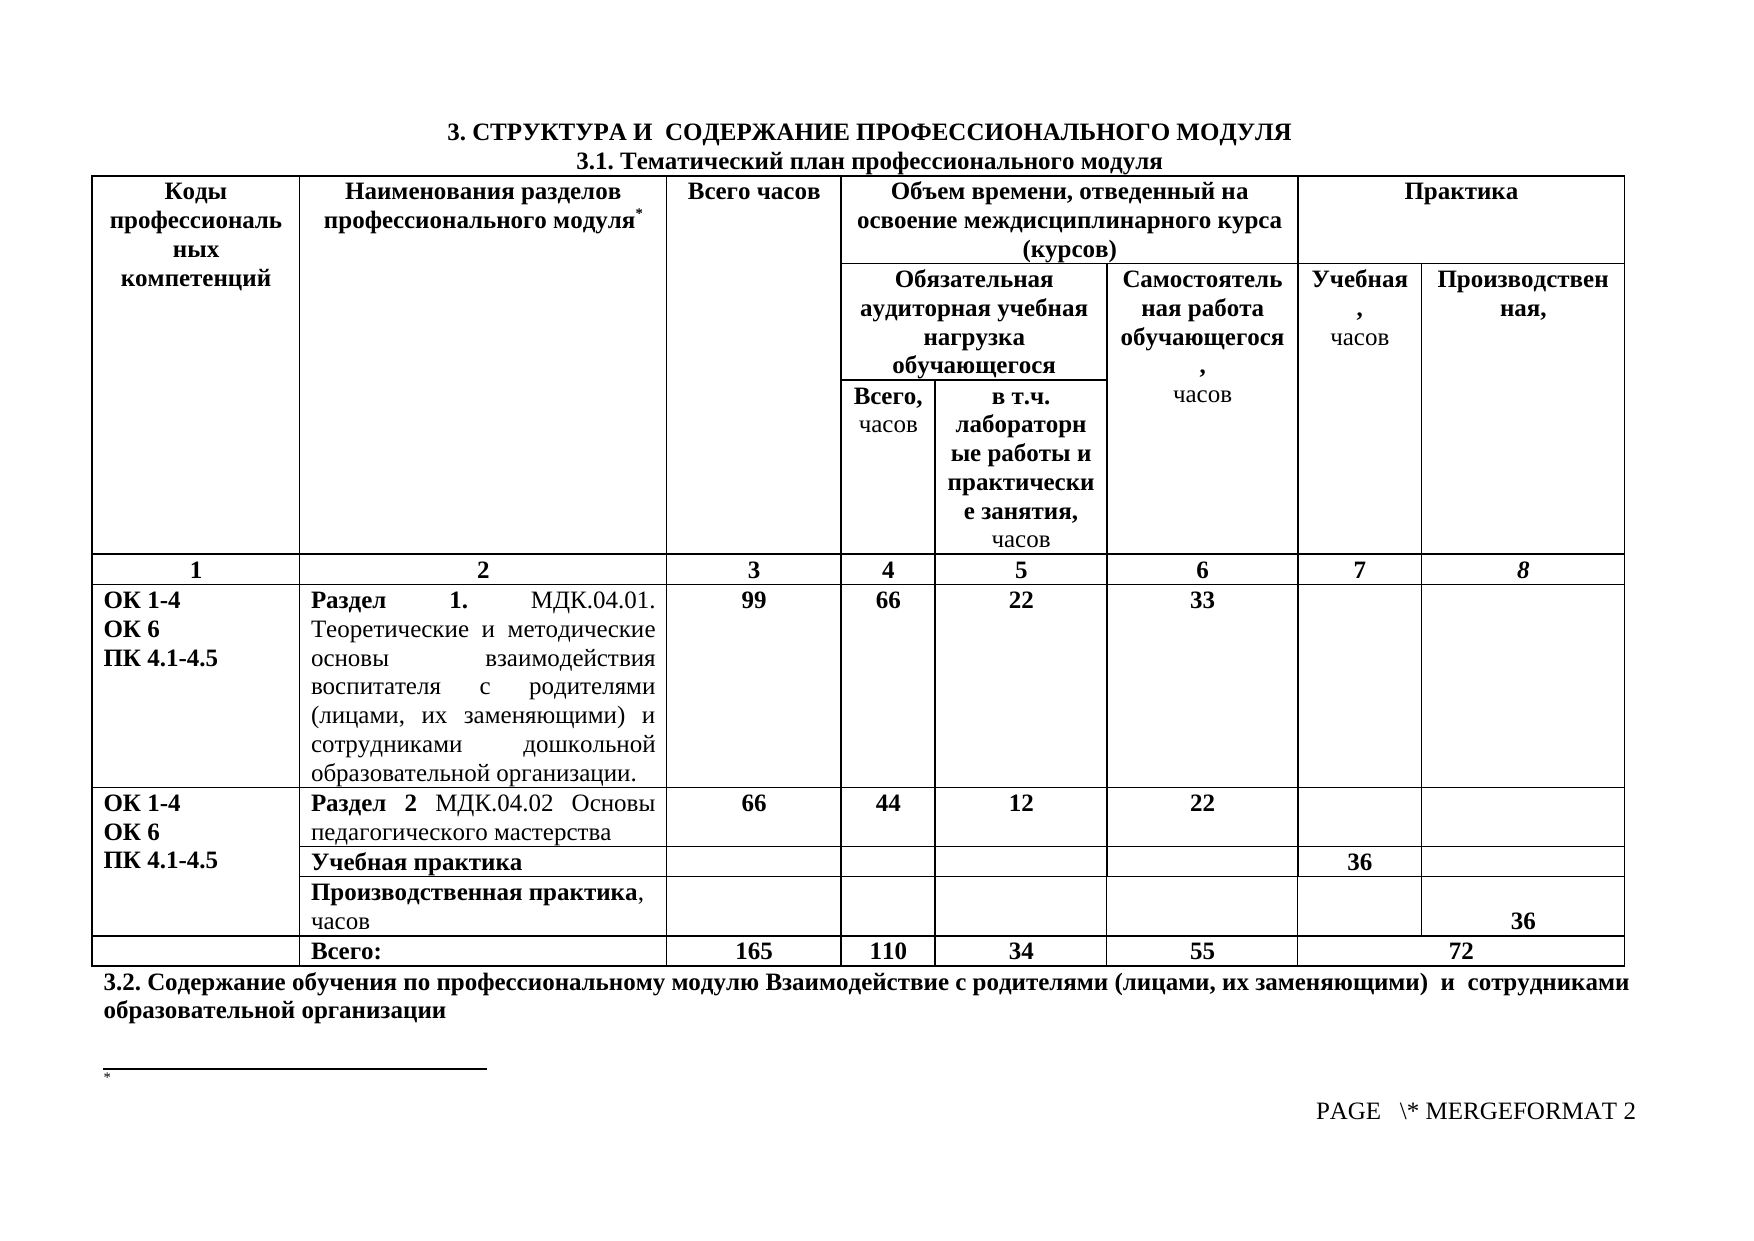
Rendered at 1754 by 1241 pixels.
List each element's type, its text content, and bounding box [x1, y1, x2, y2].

table_cell 22 [936, 585, 1106, 786]
text 3.2. Содержание обучения по профессиональному модулю Взаимодействие с родителями (лицами, их заменяющими) и сотрудниками образовательной организации [103, 967, 1636, 1024]
table_cell 99 [667, 585, 840, 786]
table_cell [1299, 585, 1421, 786]
table_header Объем времени, отведенный на освоение междисциплинарного курса (курсов) [842, 177, 1297, 263]
table_cell 165 [667, 937, 840, 965]
table_cell [1107, 877, 1297, 935]
table_cell [1108, 847, 1297, 876]
table_cell [1422, 847, 1624, 876]
table_cell Производственная, [1422, 264, 1624, 553]
table_cell Производственная практика, часов [300, 877, 666, 935]
table_cell 6 [1108, 555, 1297, 584]
table_cell [667, 847, 840, 876]
table_cell Самостоятельная работа обучающегося, часов [1108, 264, 1297, 553]
table_cell в т.ч. лабораторные работы и практические занятия, часов [936, 381, 1106, 553]
table_header Наименования разделов профессионального модуля* [300, 177, 666, 553]
table_cell 66 [842, 585, 934, 786]
table_cell 36 [1422, 877, 1624, 935]
table_cell 2 [300, 555, 666, 584]
table_cell ОК 1-4 ОК 6 ПК 4.1-4.5 [93, 585, 299, 786]
table_cell 4 [842, 555, 934, 584]
table_cell Раздел 2 МДК.04.02 Основы педагогического мастерства [300, 788, 666, 846]
table_header Практика [1299, 177, 1624, 263]
table_cell 55 [1107, 937, 1297, 965]
list 3.1. Тематический план профессионального модуля [103, 146, 1636, 175]
table_cell 1 [93, 555, 299, 584]
table_cell 34 [936, 937, 1106, 965]
table_header Всего часов [667, 177, 840, 553]
table_cell 33 [1108, 585, 1297, 786]
table_cell [93, 937, 299, 965]
table_cell [936, 847, 1106, 876]
table_cell Всего: [300, 937, 666, 965]
table_cell [1298, 877, 1421, 935]
table_cell Раздел 1. МДК.04.01. Теоретические и методические основы взаимодействия воспитателя с родителями (лицами, их заменяющими) и сотрудниками дошкольной образовательной организации. [300, 585, 666, 786]
table_cell Обязательная аудиторная учебная нагрузка обучающегося [842, 264, 1106, 379]
table_cell 7 [1299, 555, 1421, 584]
table_cell [842, 877, 934, 935]
table_cell 72 [1298, 937, 1624, 965]
table_cell [1299, 788, 1421, 846]
table_cell 8 [1422, 555, 1624, 584]
table_cell ОК 1-4 ОК 6 ПК 4.1-4.5 [93, 788, 299, 935]
table_cell 22 [1108, 788, 1297, 846]
table_cell 44 [842, 788, 934, 846]
table_cell [1422, 788, 1624, 846]
table_cell 12 [936, 788, 1106, 846]
table_cell 3 [667, 555, 840, 584]
table_cell 110 [842, 937, 934, 965]
table_cell Учебная практика [300, 847, 666, 876]
table_cell 36 [1299, 847, 1421, 876]
table_cell [842, 847, 934, 876]
table_cell [667, 877, 840, 935]
table_cell Всего, часов [842, 381, 934, 553]
list 3. СТРУКТУРА и содержание профессионального модуля [103, 117, 1636, 146]
table_cell 5 [936, 555, 1106, 584]
table_cell Учебная, часов [1299, 264, 1421, 553]
table_header Коды профессиональных компетенций [93, 177, 299, 553]
table_cell [1422, 585, 1624, 786]
table_cell [936, 877, 1106, 935]
table_cell 66 [667, 788, 840, 846]
